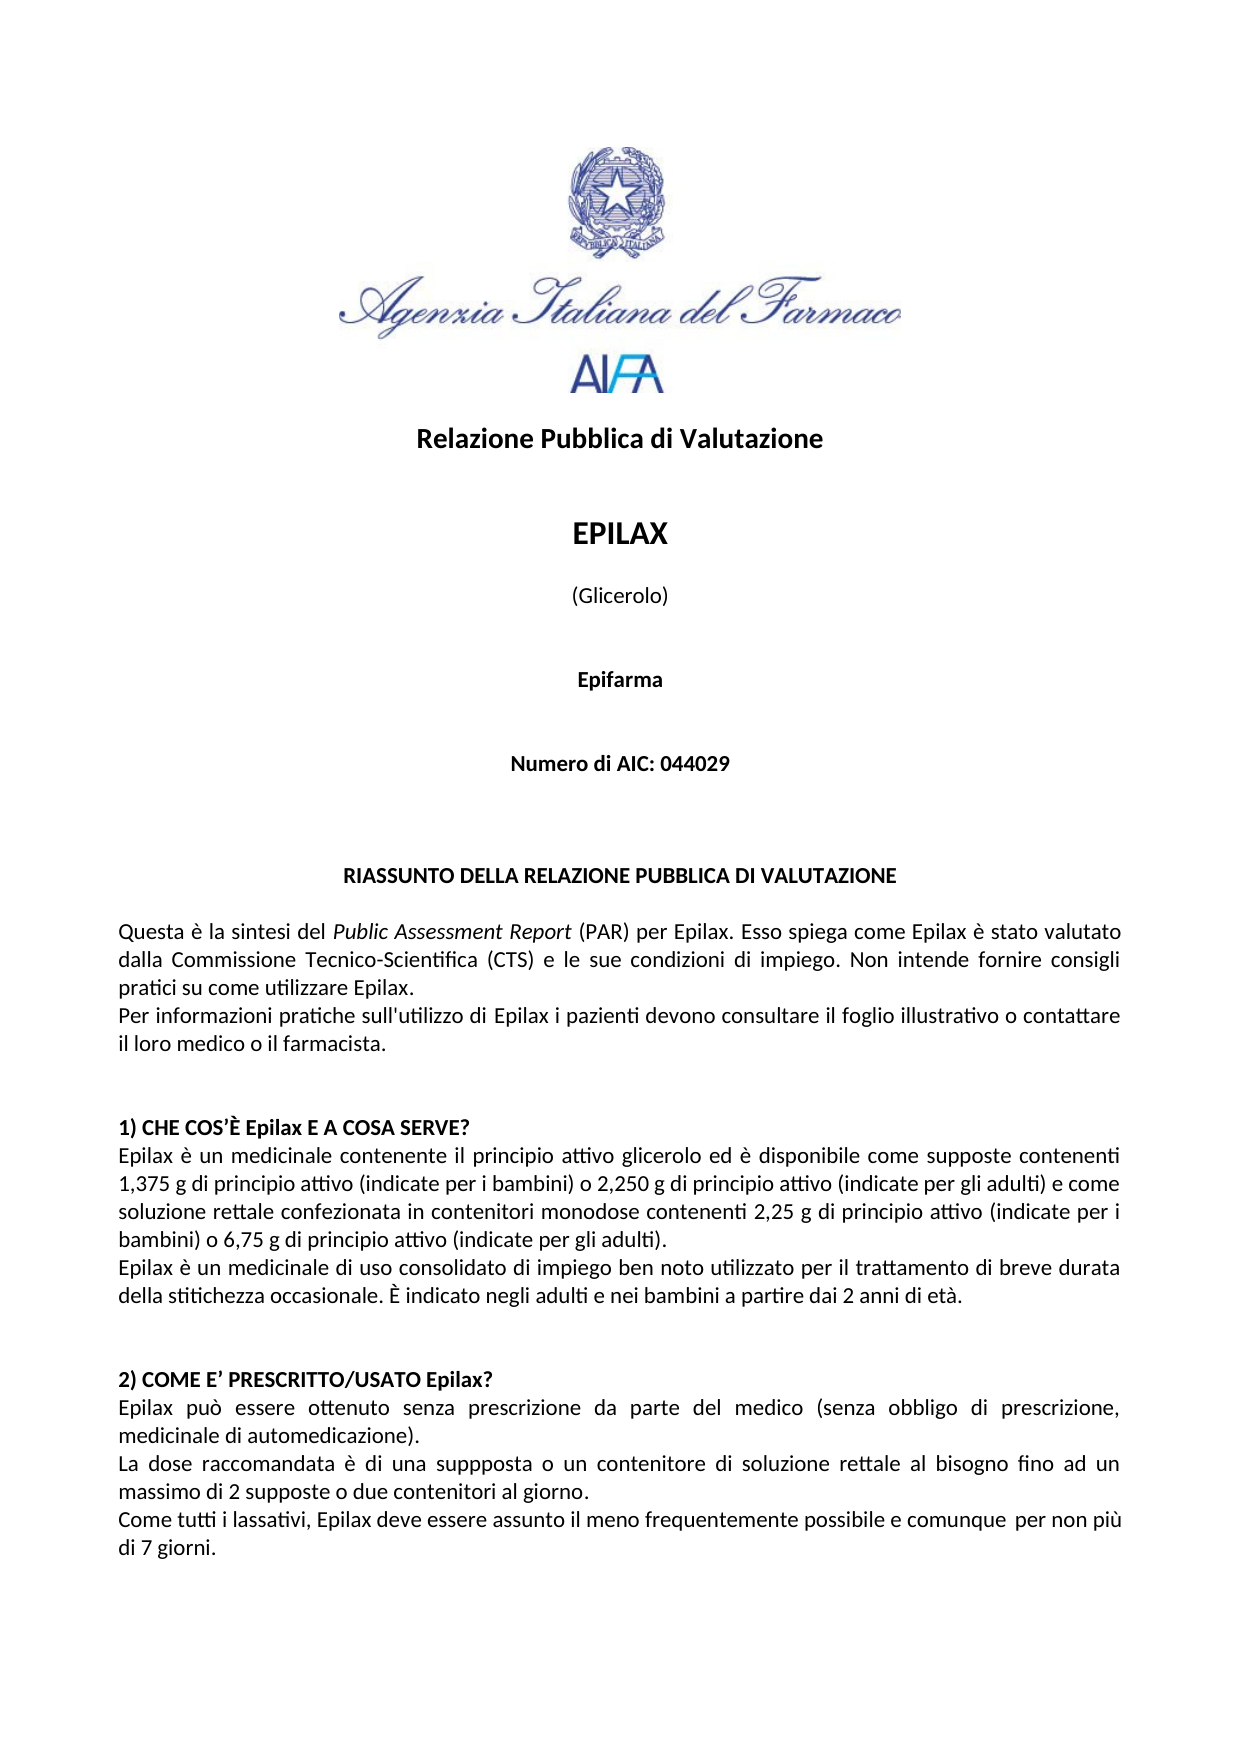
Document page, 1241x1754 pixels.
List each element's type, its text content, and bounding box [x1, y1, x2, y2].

text Questa è la sintesi del Public Assessment Report (PAR) per Epilax. Esso spiega come Epilax è stato valutato dalla Commissione Tecnico-Scientifica (CTS) e le sue condizioni di impiego. Non intende fornire consigli pratici su come utilizzare Epilax. [118, 917, 1122, 1001]
text RIASSUNTO DELLA RELAZIONE PUBBLICA DI VALUTAZIONE [118, 861, 1122, 889]
text Epilax è un medicinale contenente il principio attivo glicerolo ed è disponibile come supposte contenenti 1,375 g di principio attivo (indicate per i bambini) o 2,250 g di principio attivo (indicate per gli adulti) e come soluzione rettale confezionata in contenitori monodose contenenti 2,25 g di principio attivo (indicate per i bambini) o 6,75 g di principio attivo (indicate per gli adulti). [118, 1141, 1122, 1253]
text Epilax può essere ottenuto senza prescrizione da parte del medico (senza obbligo di prescrizione, medicinale di automedicazione). [118, 1393, 1122, 1449]
text Epifarma [118, 665, 1122, 693]
text Come tutti i lassativi, Epilax deve essere assunto il meno frequentemente possibile e comunque per non più di 7 giorni. [118, 1505, 1122, 1561]
text EPILAX [118, 512, 1122, 553]
text Numero di AIC: 044029 [118, 749, 1122, 777]
text Epilax è un medicinale di uso consolidato di impiego ben noto utilizzato per il trattamento di breve durata della stitichezza occasionale. È indicato negli adulti e nei bambini a partire dai 2 anni di età. [118, 1253, 1122, 1309]
text Per informazioni pratiche sull'utilizzo di Epilax i pazienti devono consultare il foglio illustrativo o contattare il loro medico o il farmacista. [118, 1001, 1122, 1057]
text La dose raccomandata è di una suppposta o un contenitore di soluzione rettale al bisogno fino ad un massimo di 2 supposte o due contenitori al giorno. [118, 1449, 1122, 1505]
text 1) CHE COS’È Epilax E A COSA SERVE? [118, 1113, 1122, 1141]
text (Glicerolo) [118, 581, 1122, 609]
text Relazione Pubblica di Valutazione [118, 420, 1122, 456]
text 2) COME E’ PRESCRITTO/USATO Epilax? [118, 1365, 1122, 1393]
